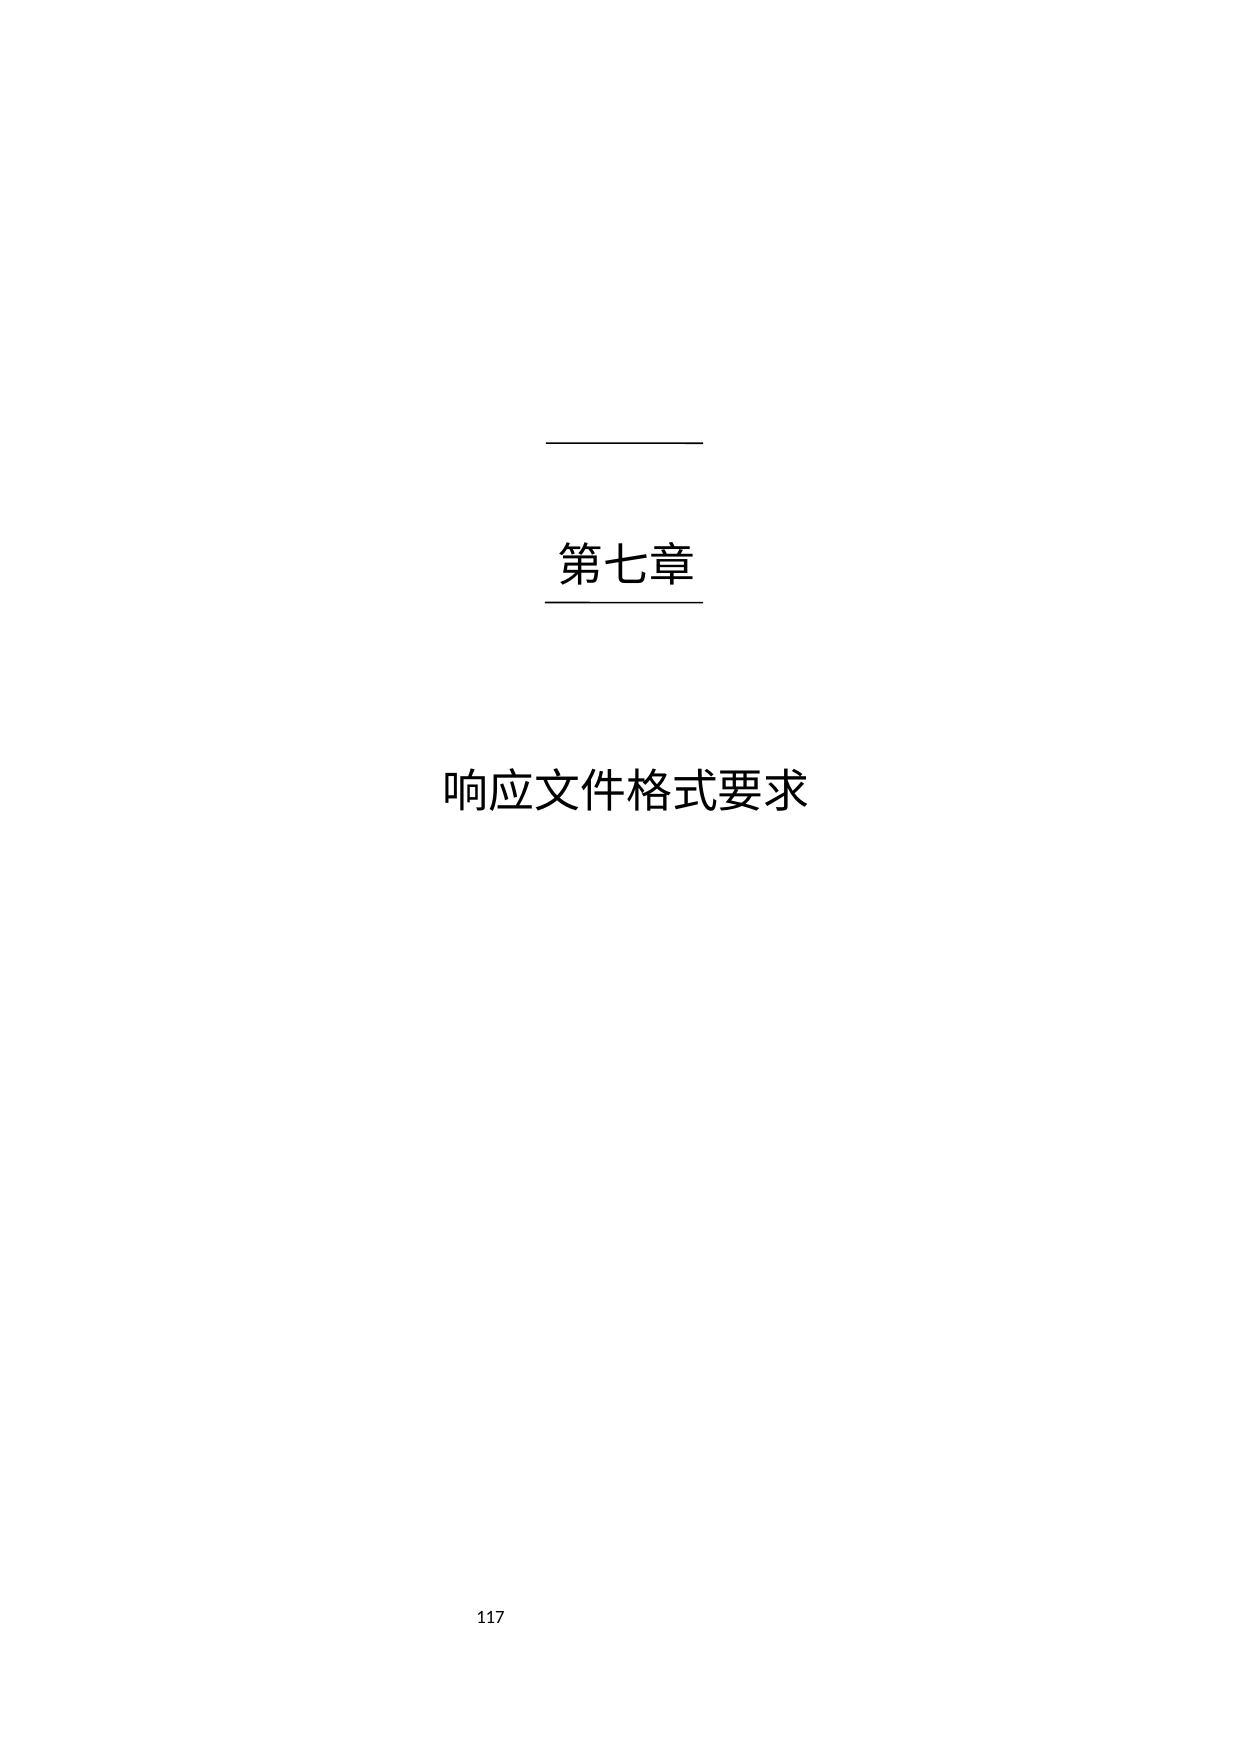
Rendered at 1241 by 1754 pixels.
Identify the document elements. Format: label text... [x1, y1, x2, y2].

subtitle 第七章 [165, 512, 1087, 610]
subtitle 响应文件格式要求 [165, 739, 1087, 836]
